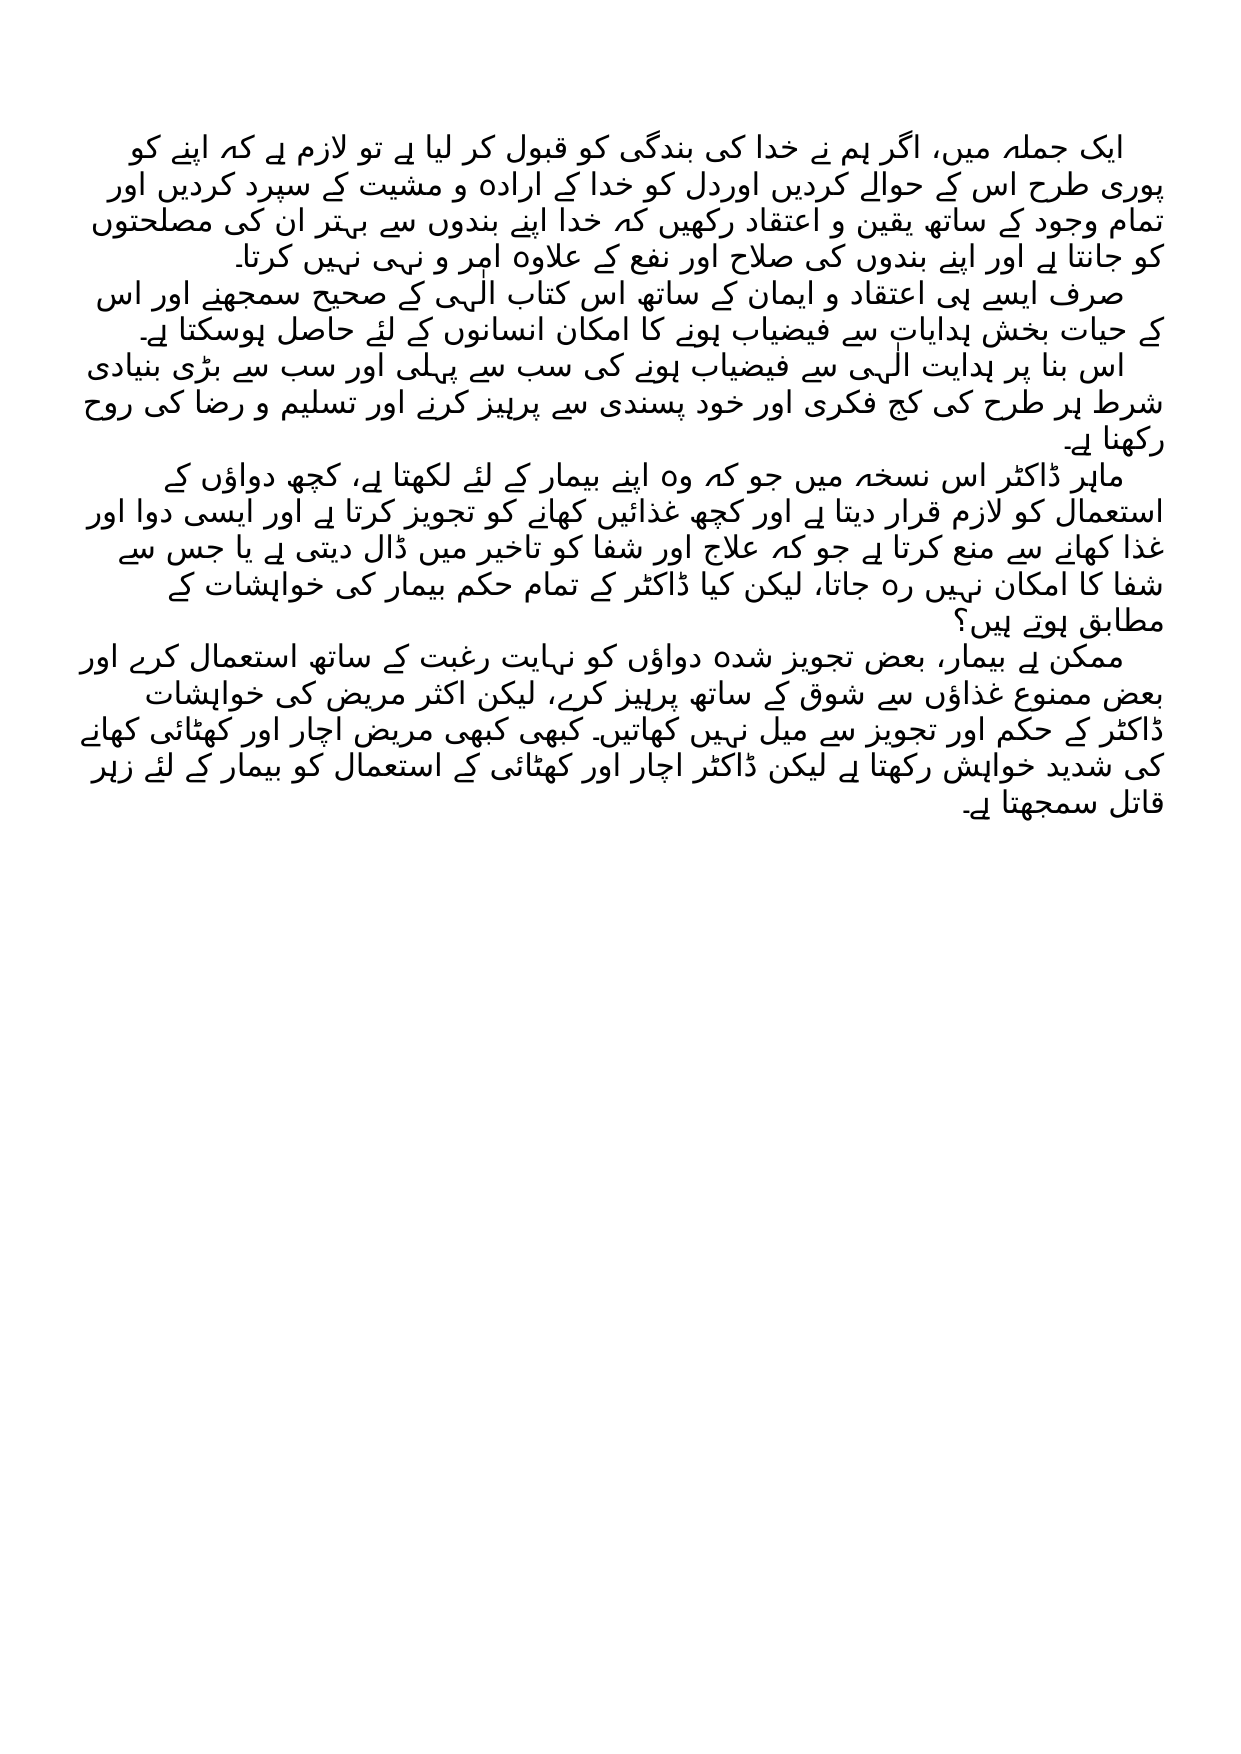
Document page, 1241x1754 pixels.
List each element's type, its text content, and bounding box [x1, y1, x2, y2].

text ماہر ڈاکٹر اس نسخہ میں جو کہ وہ اپنے بیمار کے لئے لکھتا ہے، کچھ دواؤں کے استعمال کو لازم قرار دیتا ہے اور کچھ غذائیں کھانے کو تجویز کرتا ہے اور ایسی دوا اور غذا کھانے سے منع کرتا ہے جو کہ علاج اور شفا کو تاخیر میں ڈال دیتی ہے یا جس سے شفا کا امکان نہیں رہ جاتا، لیکن کیا ڈاکٹر کے تمام حکم بیمار کی خواہشات کے مطابق ہوتے ہیں؟ [75, 457, 1165, 639]
text اس بنا پر ہدایت الٰہی سے فیضیاب ہونے کی سب سے پہلی اور سب سے بڑی بنیادی شرط ہر طرح کی کج فکری اور خود پسندی سے پرہیز کرنے اور تسلیم و رضا کی روح رکھنا ہے۔ [75, 348, 1165, 457]
text صرف ایسے ہی اعتقاد و ایمان کے ساتھ اس کتاب الٰہی کے صحیح سمجھنے اور اس کے حیات بخش ہدایات سے فیضیاب ہونے کا امکان انسانوں کے لئے حاصل ہوسکتا ہے۔ [75, 275, 1165, 348]
text ممکن ہے بیمار، بعض تجویز شدہ دواؤں کو نہایت رغبت کے ساتھ استعمال کرے اور بعض ممنوع غذاؤں سے شوق کے ساتھ پرہیز کرے، لیکن اکثر مریض کی خواہشات ڈاکٹر کے حکم اور تجویز سے میل نہیں کھاتیں۔ کبھی کبھی مریض اچار اور کھٹائی کھانے کی شدید خواہش رکھتا ہے لیکن ڈاکٹر اچار اور کھٹائی کے استعمال کو بیمار کے لئے زہر قاتل سمجھتا ہے۔ [75, 639, 1165, 820]
text ایک جملہ میں، اگر ہم نے خدا کی بندگی کو قبول کر لیا ہے تو لازم ہے کہ اپنے کو پوری طرح اس کے حوالے کردیں اوردل کو خدا کے ارادہ و مشیت کے سپرد کردیں اور تمام وجود کے ساتھ یقین و اعتقاد رکھیں کہ خدا اپنے بندوں سے بہتر ان کی مصلحتوں کو جانتا ہے اور اپنے بندوں کی صلاح اور نفع کے علاوہ امر و نہی نہیں کرتا۔ [75, 130, 1165, 275]
